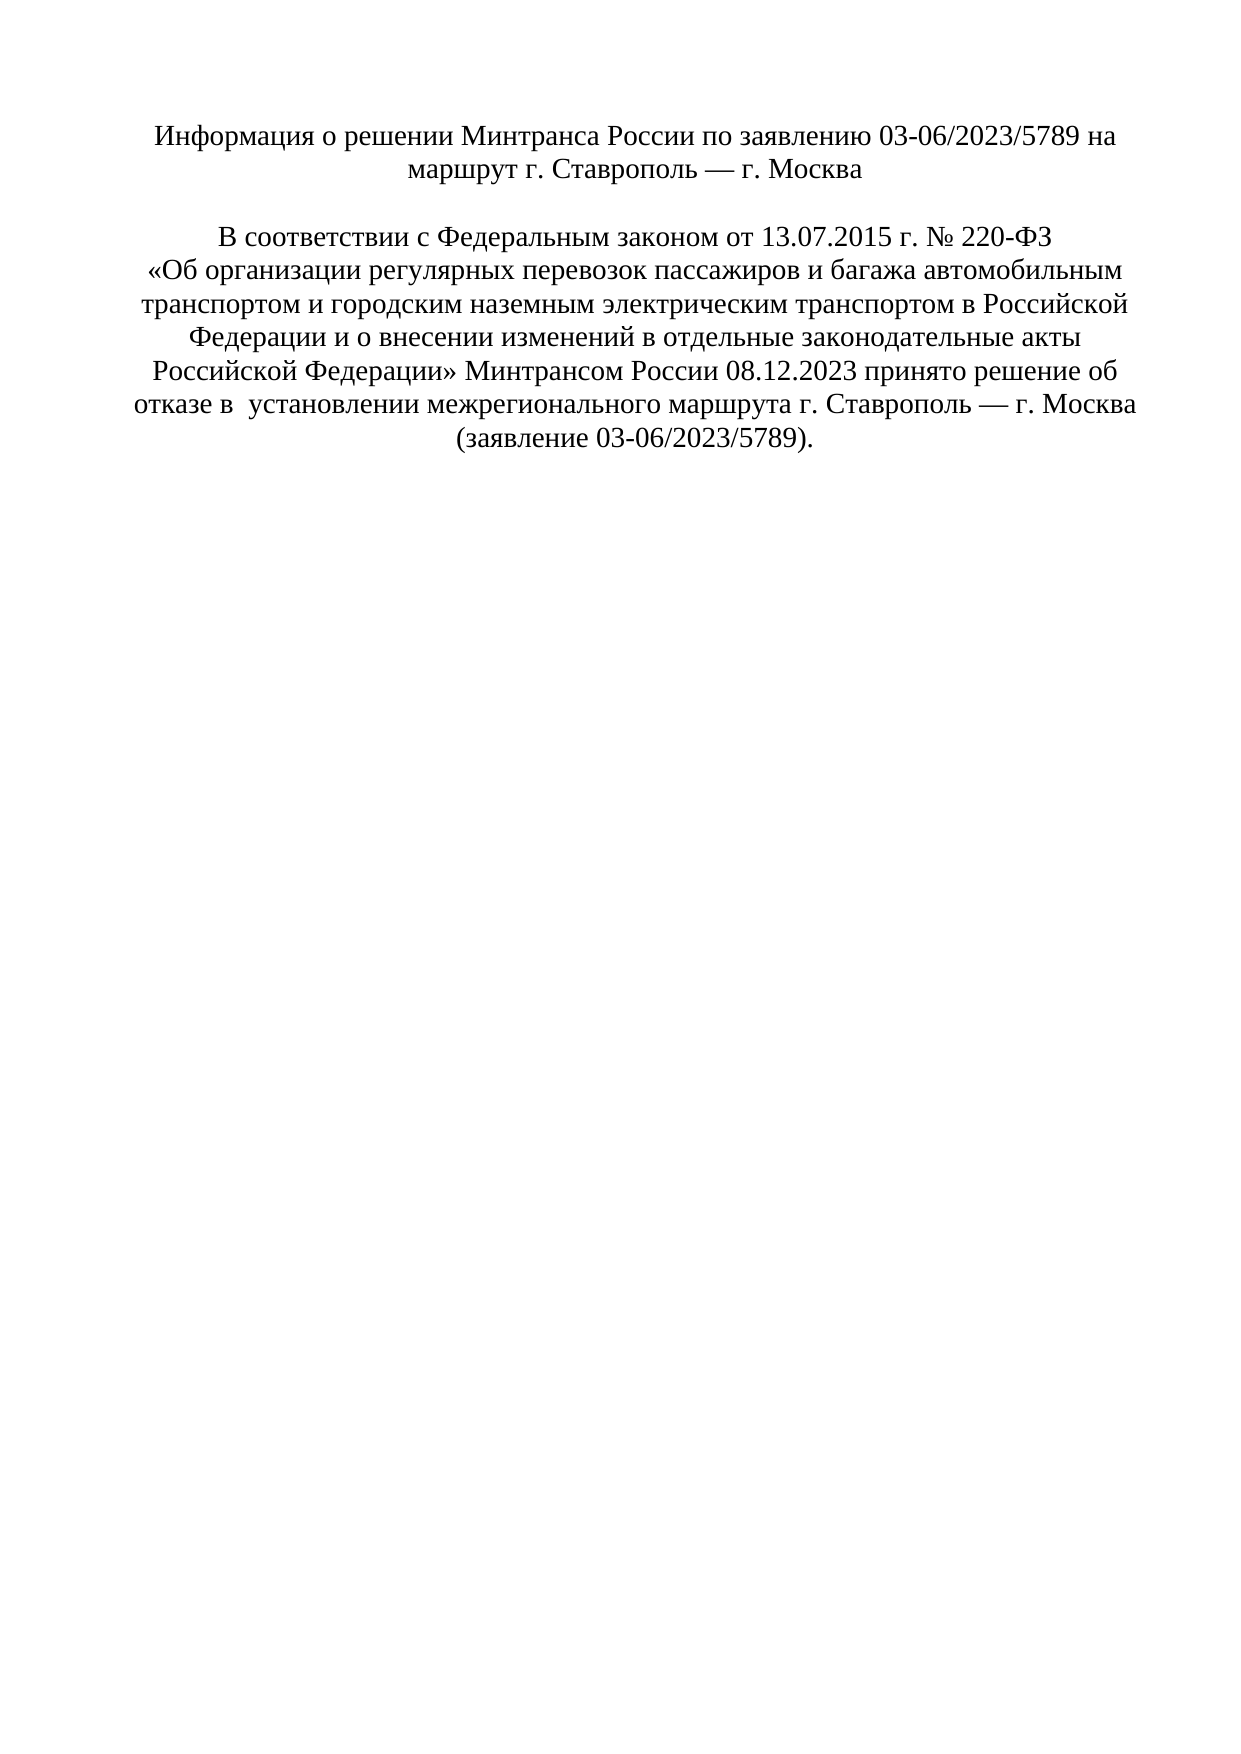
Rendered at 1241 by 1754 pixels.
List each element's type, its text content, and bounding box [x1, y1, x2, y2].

text Информация о решении Минтранса России по заявлению 03-06/2023/5789 на маршрут г. Ставрополь — г. Москва [118, 118, 1152, 185]
text В соответствии с Федеральным законом от 13.07.2015 г. № 220-ФЗ «Об организации регулярных перевозок пассажиров и багажа автомобильным транспортом и городским наземным электрическим транспортом в Российской Федерации и о внесении изменений в отдельные законодательные акты Российской Федерации» Минтрансом России 08.12.2023 принято решение об отказе в установлении межрегионального маршрута г. Ставрополь — г. Москва (заявление 03-06/2023/5789). [118, 219, 1152, 453]
